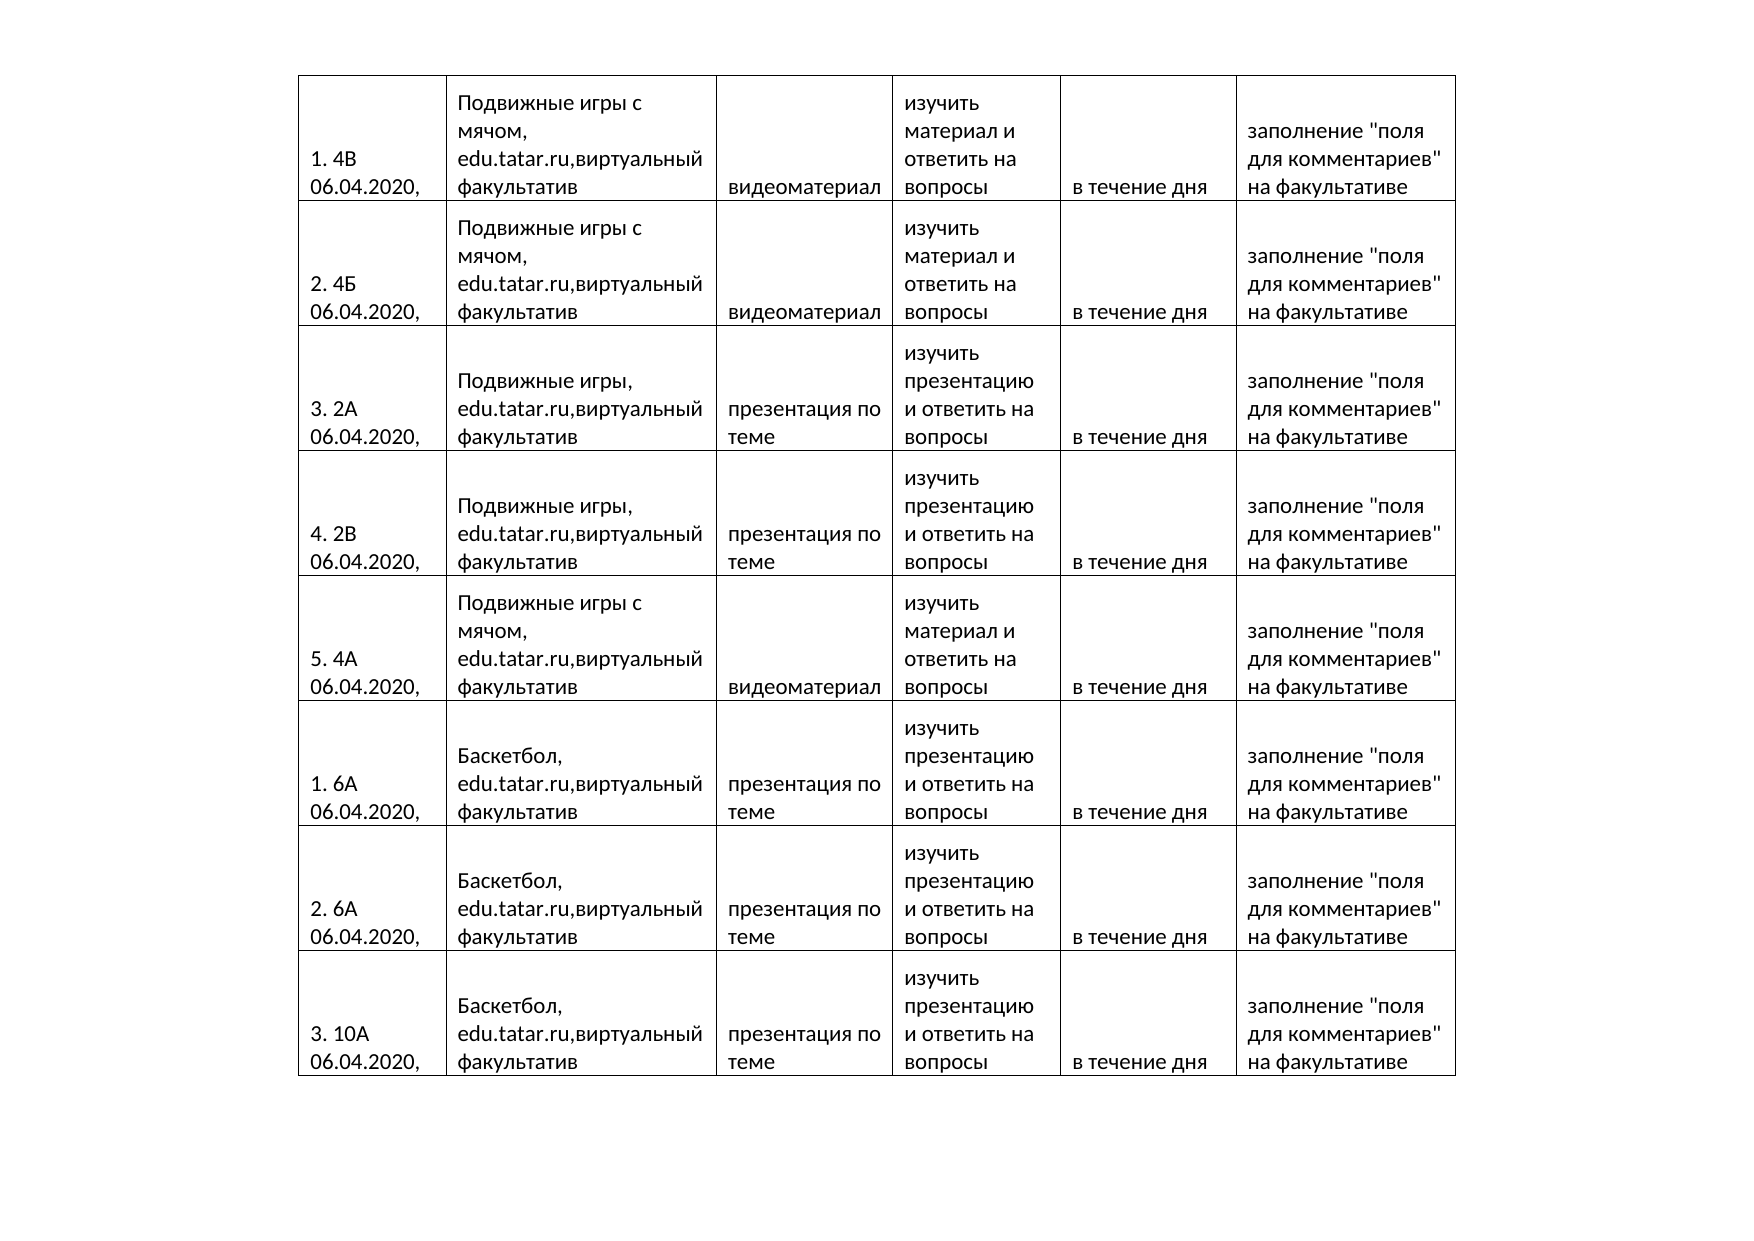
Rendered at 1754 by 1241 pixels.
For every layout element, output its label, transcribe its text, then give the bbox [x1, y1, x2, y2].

table_cell изучить презентацию и ответить на вопросы [893, 701, 1060, 825]
table_cell видеоматериал [717, 76, 892, 200]
table_cell заполнение "поля для комментариев" на факультативе [1237, 826, 1455, 950]
table_cell в течение дня [1061, 951, 1236, 1075]
table_cell презентация по теме [717, 826, 892, 950]
table_cell Подвижные игры с мячом, edu.tatar.ru,виртуальный факультатив [447, 576, 716, 700]
table_cell заполнение "поля для комментариев" на факультативе [1237, 701, 1455, 825]
table_cell 4. 2В 06.04.2020, [299, 451, 446, 575]
table_cell в течение дня [1061, 826, 1236, 950]
table_cell презентация по теме [717, 451, 892, 575]
table_cell изучить материал и ответить на вопросы [893, 76, 1060, 200]
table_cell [1237, 951, 1455, 1075]
table_cell заполнение "поля для комментариев" на факультативе [1237, 576, 1455, 700]
table_cell 3. 2А 06.04.2020, [299, 326, 446, 450]
table_cell презентация по теме [717, 701, 892, 825]
table_cell Баскетбол, edu.tatar.ru,виртуальный факультатив [447, 826, 716, 950]
table_cell Баскетбол, edu.tatar.ru,виртуальный факультатив [447, 701, 716, 825]
table_cell Подвижные игры с мячом, edu.tatar.ru,виртуальный факультатив [447, 76, 716, 200]
table_cell 3. 10А 06.04.2020, [299, 951, 446, 1075]
table_cell заполнение "поля для комментариев" на факультативе [1237, 201, 1455, 325]
table_cell видеоматериал [717, 201, 892, 325]
table_cell изучить презентацию и ответить на вопросы [893, 826, 1060, 950]
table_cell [447, 951, 716, 1075]
table_cell в течение дня [1061, 451, 1236, 575]
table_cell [893, 951, 1060, 1075]
table_cell 1. 4В 06.04.2020, [299, 76, 446, 200]
table_cell 1. 6А 06.04.2020, [299, 701, 446, 825]
table_cell 2. 4Б 06.04.2020, [299, 201, 446, 325]
table_cell Подвижные игры, edu.tatar.ru,виртуальный факультатив [447, 326, 716, 450]
table_cell изучить материал и ответить на вопросы [893, 201, 1060, 325]
table_cell изучить презентацию и ответить на вопросы [893, 451, 1060, 575]
table_cell презентация по теме [717, 951, 892, 1075]
table_cell презентация по теме [717, 326, 892, 450]
table_cell видеоматериал [717, 576, 892, 700]
table_cell заполнение "поля для комментариев" на факультативе [1237, 326, 1455, 450]
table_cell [1237, 76, 1455, 200]
table_cell изучить презентацию и ответить на вопросы [893, 326, 1060, 450]
table_cell 2. 6А 06.04.2020, [299, 826, 446, 950]
table_cell в течение дня [1061, 701, 1236, 825]
table_cell заполнение "поля для комментариев" на факультативе [1237, 451, 1455, 575]
table_cell в течение дня [1061, 326, 1236, 450]
table_cell в течение дня [1061, 576, 1236, 700]
table_cell изучить материал и ответить на вопросы [893, 576, 1060, 700]
table_cell 5. 4А 06.04.2020, [299, 576, 446, 700]
table_cell Подвижные игры с мячом, edu.tatar.ru,виртуальный факультатив [447, 201, 716, 325]
table_cell в течение дня [1061, 201, 1236, 325]
table_cell в течение дня [1061, 76, 1236, 200]
table_cell Подвижные игры, edu.tatar.ru,виртуальный факультатив [447, 451, 716, 575]
